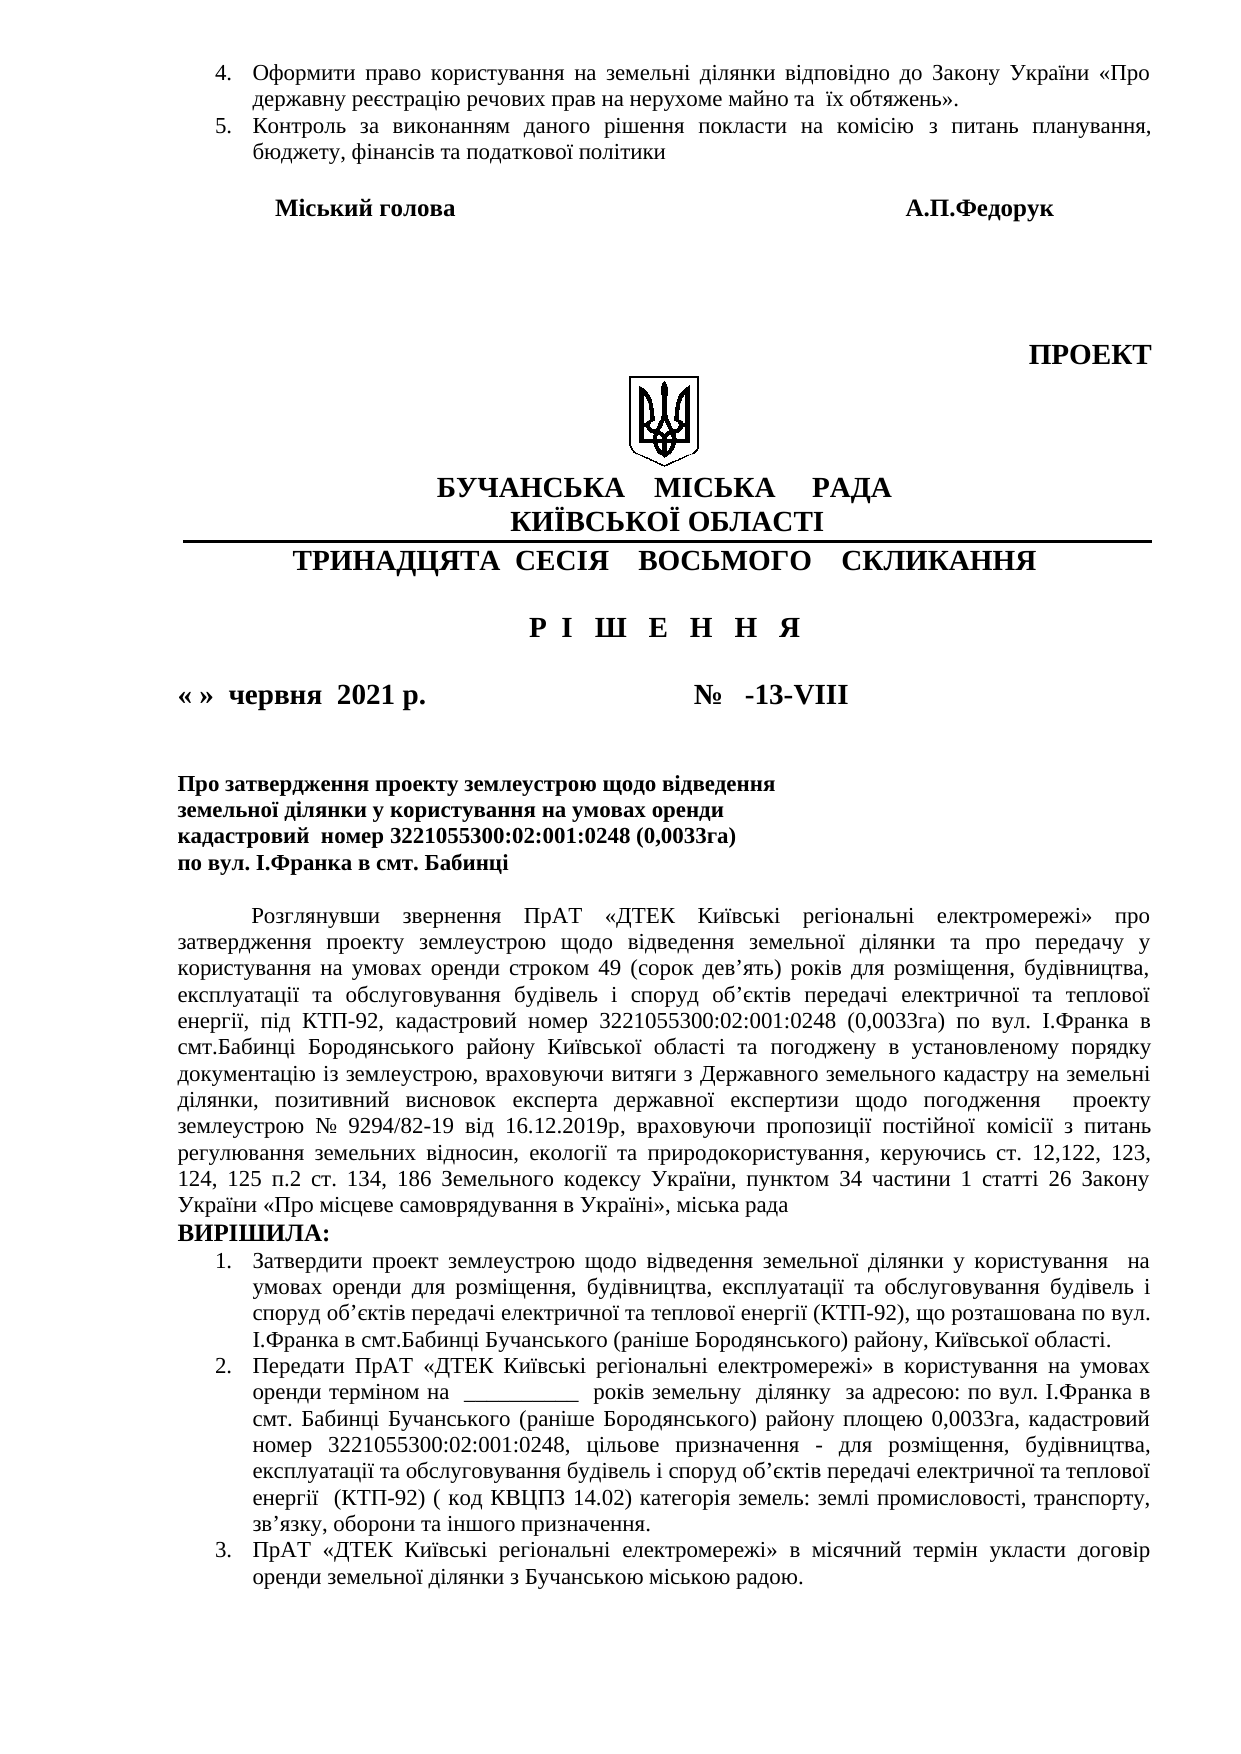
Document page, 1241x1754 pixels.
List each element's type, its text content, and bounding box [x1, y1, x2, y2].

list Оформити право користування на земельні ділянки відповідно до Закону України «Про державну реєстрацію речових прав на нерухоме майно та їх обтяжень». [215, 59, 1152, 112]
list ПрАТ «ДТЕК Київські регіональні електромережі» в місячний термін укласти договір оренди земельної ділянки з Бучанською міською радою. [215, 1537, 1152, 1589]
list Контроль за виконанням даного рішення покласти на комісію з питань планування, бюджету, фінансів та податкової політики [215, 112, 1152, 164]
list Затвердити проект землеустрою щодо відведення земельної ділянки у користування на умовах оренди для розміщення, будівництва, експлуатації та обслуговування будівель і споруд об’єктів передачі електричної та теплової енергії (КТП-92), що розташована по вул. І.Франка в смт.Бабинці Бучанського (раніше Бородянського) району, Київської області. [215, 1247, 1152, 1352]
text земельної ділянки у користування на умовах оренди [177, 796, 1152, 823]
text ПРОЕКТ [177, 337, 1152, 371]
text ТРИНАДЦЯТА СЕСІЯ ВОСЬМОГО СКЛИКАННЯ [177, 543, 1152, 576]
text Про затвердження проекту землеустрою щодо відведення [177, 770, 1152, 796]
text кадастровий номер 3221055300:02:001:0248 (0,0033га) [177, 823, 1152, 849]
text Міський голова А.П.Федорук [177, 193, 1152, 222]
text Розглянувши звернення ПрАТ «ДТЕК Київські регіональні електромережі» про затвердження проекту землеустрою щодо відведення земельної ділянки та про передачу у користування на умовах оренди строком 49 (сорок дев’ять) років для розміщення, будівництва, експлуатації та обслуговування будівель і споруд об’єктів передачі електричної та теплової енергії, під КТП-92, кадастровий номер 3221055300:02:001:0248 (0,0033га) по вул. І.Франка в смт.Бабинці Бородянського району Київської області та погоджену в установленому порядку документацію із землеустрою, враховуючи витяги з Державного земельного кадастру на земельні ділянки, позитивний висновок експерта державної експертизи щодо погодження проекту землеустрою № 9294/82-19 від 16.12.2019р, враховуючи пропозиції постійної комісії з питань регулювання земельних відносин, екології та природокористування, керуючись ст. 12,122, 123, 124, 125 п.2 ст. 134, 186 Земельного кодексу України, пунктом 34 частини 1 статті 26 Закону України «Про місцеве самоврядування в Україні», міська рада [177, 902, 1152, 1218]
text по вул. І.Франка в смт. Бабинці [177, 849, 1152, 875]
text Р І Ш Е Н Н Я [177, 610, 1152, 643]
list Передати ПрАТ «ДТЕК Київські регіональні електромережі» в користування на умовах оренди терміном на __________ років земельну ділянку за адресою: по вул. І.Франка в смт. Бабинці Бучанського (раніше Бородянського) району площею 0,0033га, кадастровий номер 3221055300:02:001:0248, цільове призначення - для розміщення, будівництва, експлуатації та обслуговування будівель і споруд об’єктів передачі електричної та теплової енергії (КТП-92) ( код КВЦПЗ 14.02) категорія земель: землі промисловості, транспорту, зв’язку, оборони та іншого призначення. [215, 1352, 1152, 1537]
text « » червня 2021 р. № -13-VIIІ [177, 677, 1152, 711]
text БУЧАНСЬКА МІСЬКА РАДА [177, 471, 1152, 504]
text ВИРІШИЛА: [177, 1218, 1152, 1247]
text КИЇВСЬКОЇ ОБЛАСТІ [183, 504, 1152, 540]
